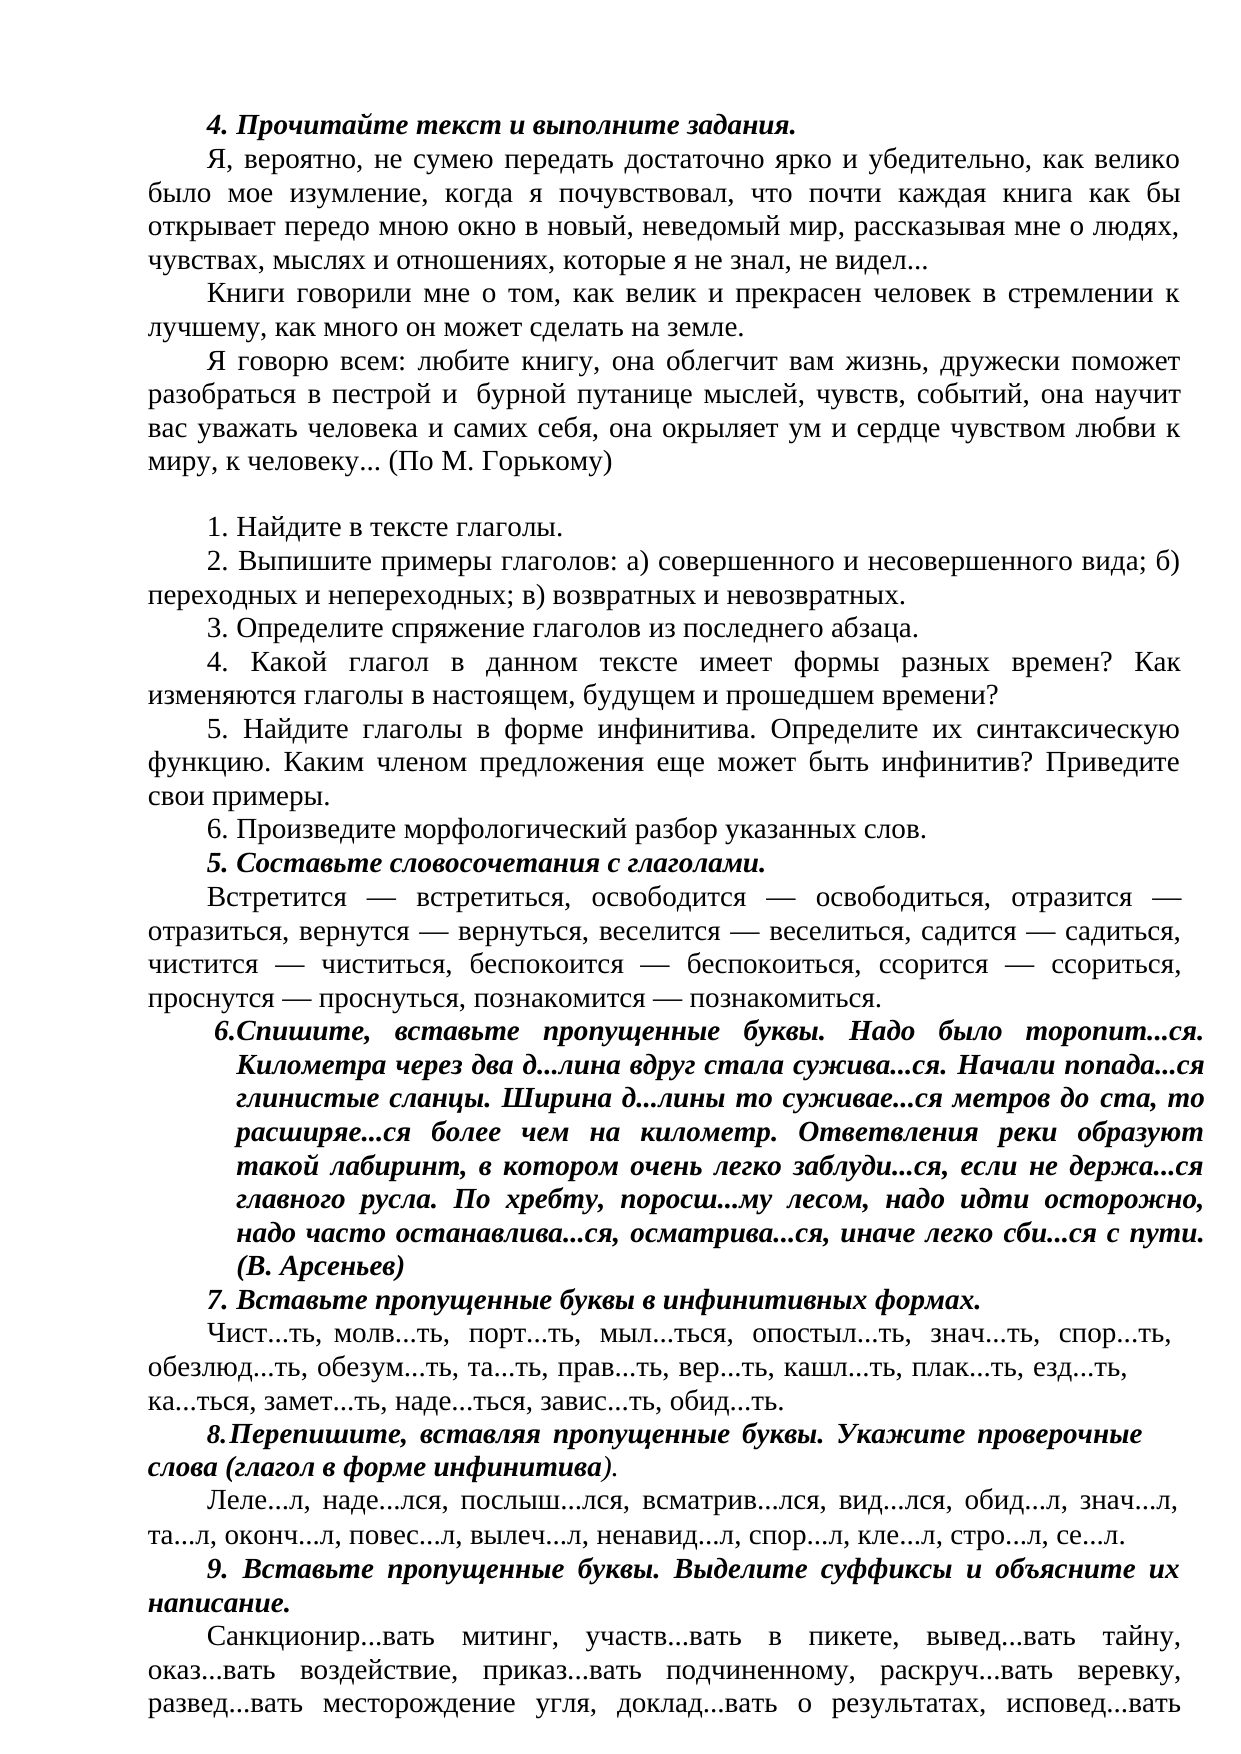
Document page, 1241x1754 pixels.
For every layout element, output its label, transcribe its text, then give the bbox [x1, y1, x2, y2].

list Найдите глаголы в форме инфинитива. Определите их синтаксическую функцию. Каким членом предложения еще может быть инфинитив? Приведите свои примеры. [148, 711, 1181, 812]
subtitle Составьте словосочетания с глаголами. [207, 846, 1205, 879]
text Леле...л, наде...лся, послыш...лся, всматрив...лся, вид...лся, обид...л, знач...л, [207, 1483, 1205, 1517]
text обезлюд...ть, обезум...ть, та...ть, прав...ть, вер...ть, кашл...ть, плак...ть, езд...ть, ка...ться, замет...ть, наде...ться, завис...ть, обид...ть. [148, 1349, 1205, 1416]
list Найдите в тексте глаголы. [207, 510, 1205, 543]
subtitle Перепишите, вставляя пропущенные буквы. Укажите проверочные слова (глагол в форме инфинитива). [148, 1417, 1181, 1483]
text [148, 1618, 1181, 1719]
text Книги говорили мне о том, как велик и прекрасен человек в стремлении к лучшему, как много он может сделать на земле. [148, 276, 1182, 343]
text Чист...ть, молв...ть, порт...ть, мыл...ться, опостыл...ть, знач...ть, спор...ть, [207, 1316, 1205, 1349]
text Встретится — встретиться, освободится — освободиться, отразится — отразиться, вернутся — вернуться, веселится — веселиться, садится — садиться, чистится — чиститься, беспокоится — беспокоиться, ссорится — ссориться, проснутся — проснуться, познакомится — познакомиться. [148, 879, 1182, 1013]
subtitle Прочитайте текст и выполните задания. [207, 108, 1205, 141]
subtitle Вставьте пропущенные буквы в инфинитивных формах. [207, 1283, 1205, 1316]
list Какой глагол в данном тексте имеет формы разных времен? Как изменяются глаголы в настоящем, будущем и прошедшем времени? [148, 644, 1181, 711]
list Определите спряжение глаголов из последнего абзаца. [207, 610, 1205, 644]
subtitle Вставьте пропущенные буквы. Выделите суффиксы и объясните их написание. [148, 1551, 1182, 1618]
text та...л, оконч...л, повес...л, вылеч...л, ненавид...л, спор...л, кле...л, стро...л, се...л. [148, 1517, 1205, 1550]
list Выпишите примеры глаголов: а) совершенного и несовершенного вида; б) переходных и непереходных; в) возвратных и невозвратных. [148, 543, 1181, 610]
text Я, вероятно, не сумею передать достаточно ярко и убедительно, как велико было мое изумление, когда я почувствовал, что почти каждая книга как бы открывает передо мною окно в новый, неведомый мир, рассказывая мне о людях, чувствах, мыслях и отношениях, которые я не знал, не видел... [148, 141, 1181, 276]
text Я говорю всем: любите книгу, она облегчит вам жизнь, дружески поможет разобраться в пестрой и бурной путанице мыслей, чувств, событий, она научит вас уважать человека и самих себя, она окрыляет ум и сердце чувством любви к миру, к человеку... (По М. Горькому) [148, 343, 1181, 477]
subtitle Спишите, вставьте пропущенные буквы. Надо было торопит...ся. Километра через два д...лина вдруг стала сужива...ся. Начали попада...ся глинистые сланцы. Ширина д...лины то суживае...ся метров до ста, то расширяе...ся более чем на километр. Ответвления реки образуют такой лабиринт, в котором очень легко заблуди...ся, если не держа...ся главного русла. По хребту, поросш...му лесом, надо идти осторожно, надо часто останавлива...ся, осматрива...ся, иначе легко сби...ся с пути. (В. Арсеньев) [214, 1013, 1205, 1282]
list Произведите морфологический разбор указанных слов. [207, 812, 1205, 845]
